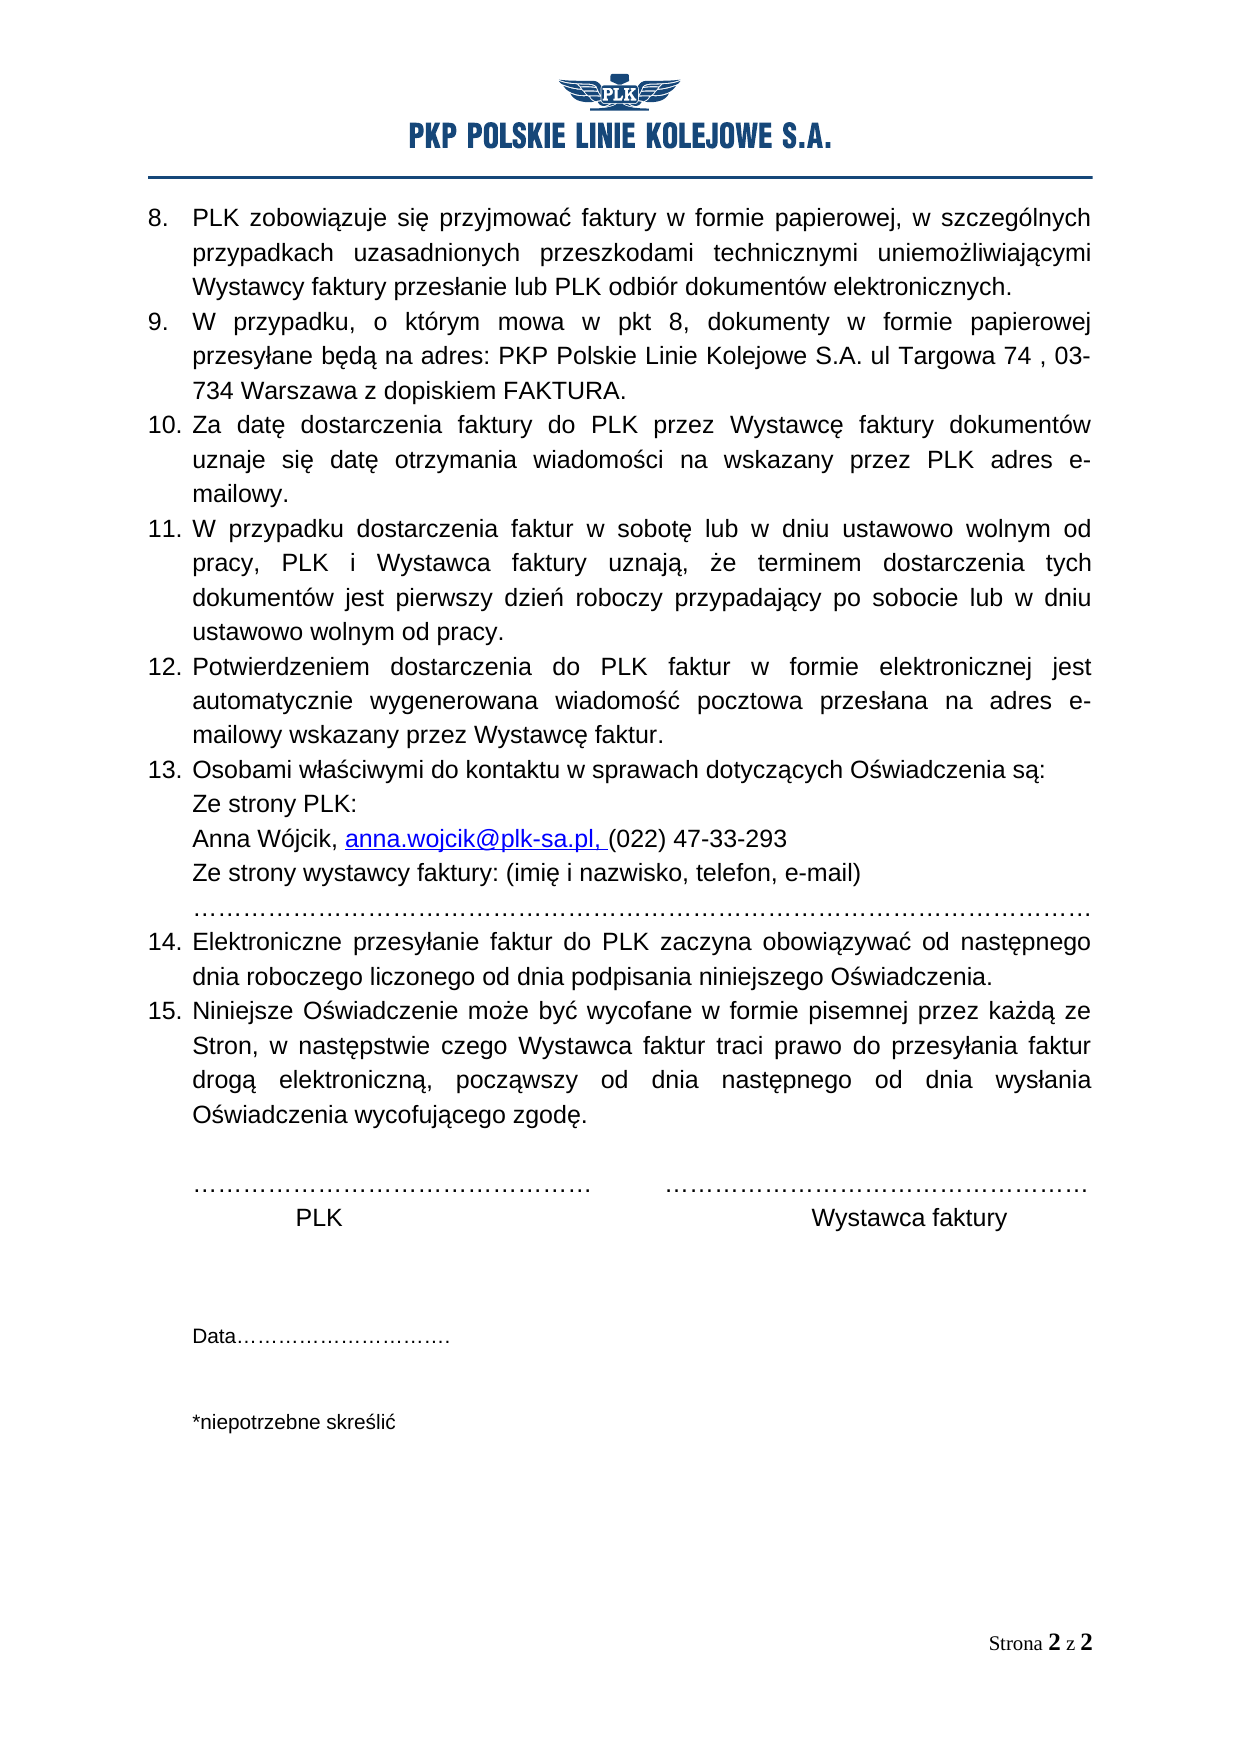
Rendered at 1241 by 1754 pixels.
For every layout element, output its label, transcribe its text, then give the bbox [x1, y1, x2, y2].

list Ze strony wystawcy faktury: (imię i nazwisko, telefon, e-mail) [192, 858, 1093, 887]
list *niepotrzebne skreślić [192, 1410, 1093, 1434]
list W przypadku, o którym mowa w pkt 8, dokumenty w formie papierowej przesyłane będą na adres: PKP Polskie Linie Kolejowe S.A. ul Targowa 74 , 03-734 Warszawa z dopiskiem FAKTURA. [148, 307, 1093, 404]
list Data…………………………. [192, 1324, 1093, 1348]
list PLK zobowiązuje się przyjmować faktury w formie papierowej, w szczególnych przypadkach uzasadnionych przeszkodami technicznymi uniemożliwiającymi Wystawcy faktury przesłanie lub PLK odbiór dokumentów elektronicznych. [148, 203, 1093, 301]
list Niniejsze Oświadczenie może być wycofane w formie pisemnej przez każdą ze Stron, w następstwie czego Wystawca faktur traci prawo do przesyłania faktur drogą elektroniczną, począwszy od dnia następnego od dnia wysłania Oświadczenia wycofującego zgodę. [148, 996, 1093, 1128]
list Potwierdzeniem dostarczenia do PLK faktur w formie elektronicznej jest automatycznie wygenerowana wiadomość pocztowa przesłana na adres e-mailowy wskazany przez Wystawcę faktur. [148, 652, 1093, 749]
list PLK Wystawca faktury [295, 1203, 1093, 1232]
list ………………………………………… …………………………………………… [192, 1169, 1093, 1197]
list Elektroniczne przesyłanie faktur do PLK zaczyna obowiązywać od następnego dnia roboczego liczonego od dnia podpisania niniejszego Oświadczenia. [148, 927, 1093, 991]
list Anna Wójcik, anna.wojcik@plk-sa.pl, (022) 47-33-293 [192, 824, 1093, 853]
list Za datę dostarczenia faktury do PLK przez Wystawcę faktury dokumentów uznaje się datę otrzymania wiadomości na wskazany przez PLK adres e-mailowy. [148, 410, 1093, 508]
list ……………………………………………………………………………………………… [192, 893, 1093, 922]
list Ze strony PLK: [192, 789, 1093, 818]
list W przypadku dostarczenia faktur w sobotę lub w dniu ustawowo wolnym od pracy, PLK i Wystawca faktury uznają, że terminem dostarczenia tych dokumentów jest pierwszy dzień roboczy przypadający po sobocie lub w dniu ustawowo wolnym od pracy. [148, 514, 1093, 646]
list Osobami właściwymi do kontaktu w sprawach dotyczących Oświadczenia są: [148, 755, 1093, 784]
